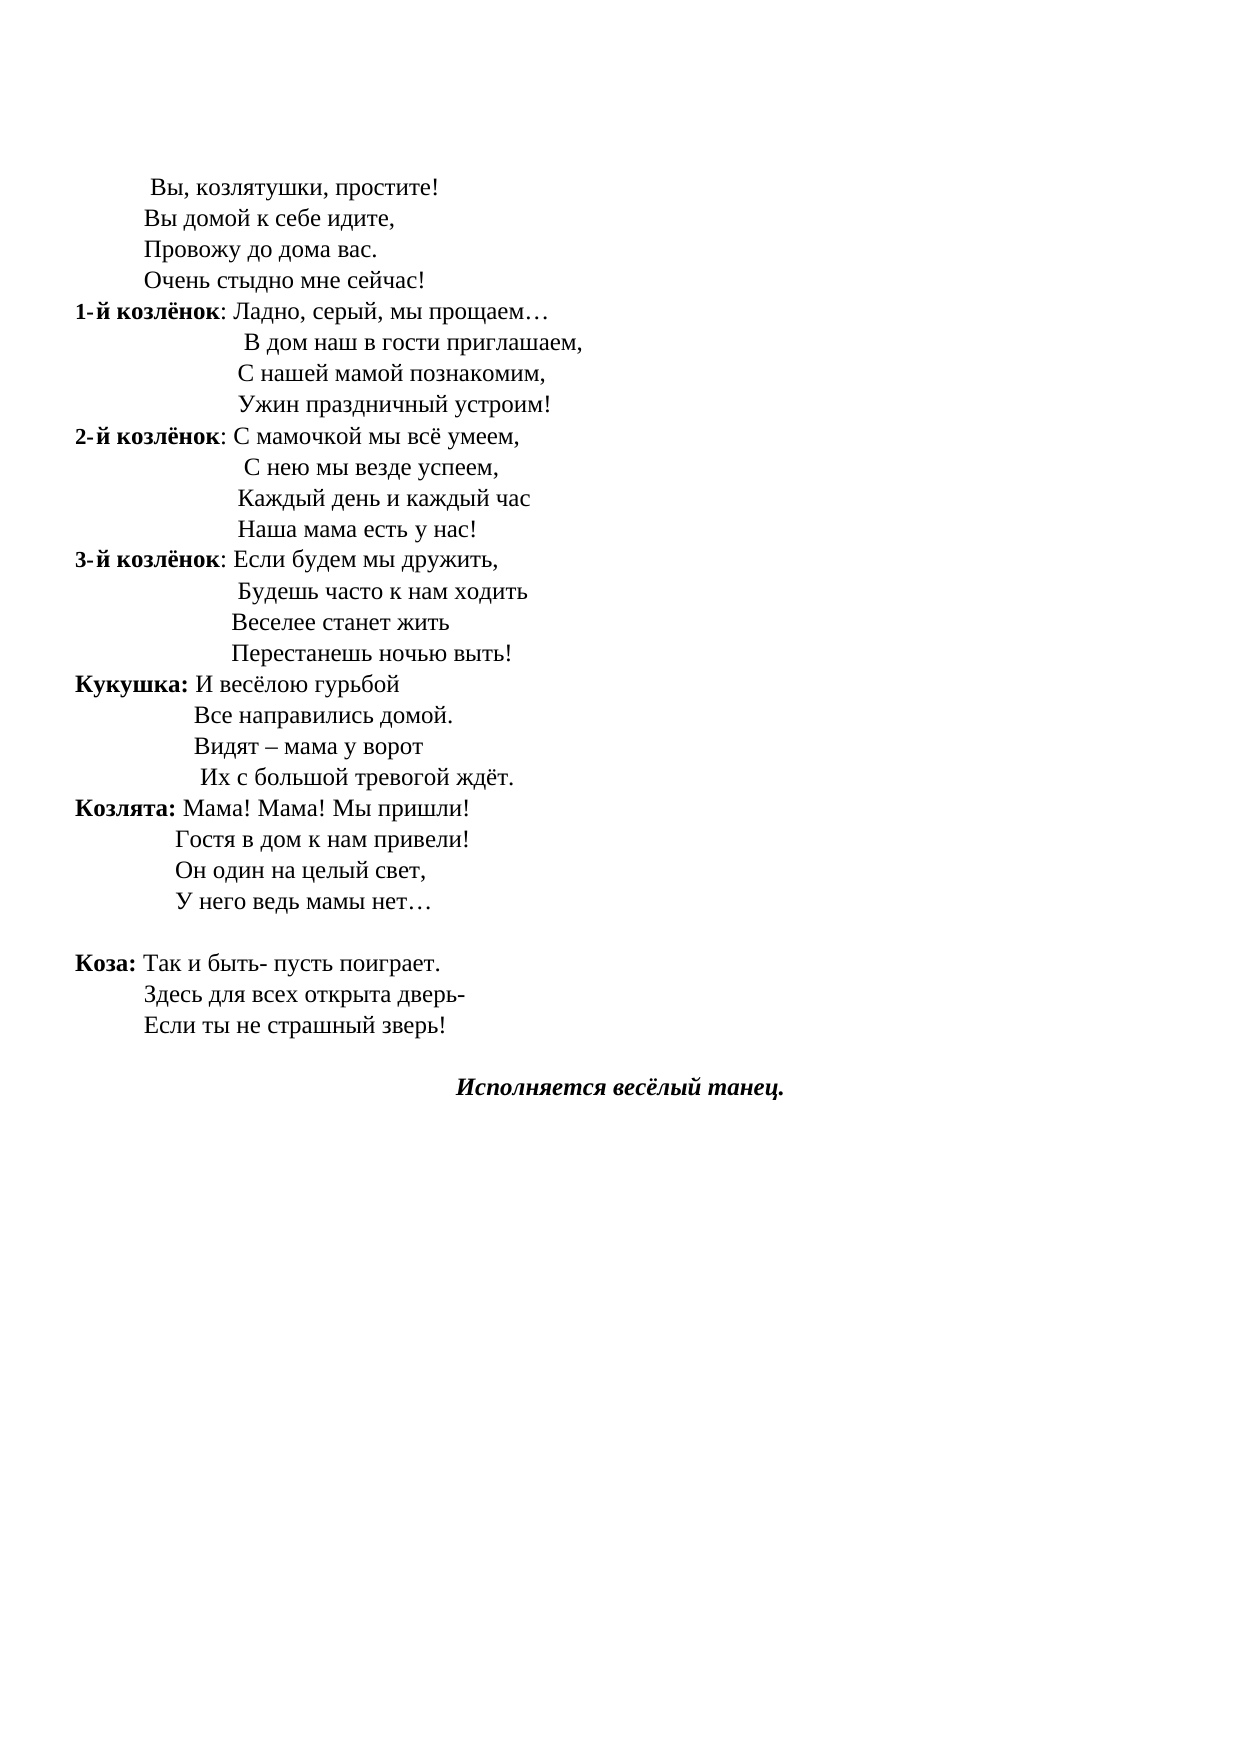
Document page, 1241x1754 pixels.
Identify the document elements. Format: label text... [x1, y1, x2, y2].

text С нею мы везде успеем, Каждый день и каждый час Наша мама есть у нас! [237, 452, 566, 543]
text Очень стыдно мне сейчас! [144, 266, 1153, 294]
list й козлёнок: Ладно, серый, мы прощаем… [75, 296, 1153, 325]
text Вы, козлятушки, простите! Вы домой к себе идите, Провожу до дома вас. [144, 172, 441, 263]
text Все направились домой. Видят – мама у ворот [194, 700, 455, 760]
list й козлёнок: Если будем мы дружить, [75, 545, 1153, 573]
text Козлята: Мама! Мама! Мы пришли! Гостя в дом к нам привели! Он один на целый свет, [75, 793, 471, 884]
text Здесь для всех открыта дверь- Если ты не страшный зверь! [144, 979, 467, 1039]
text У него ведь мамы нет… [175, 886, 1153, 915]
list й козлёнок: С мамочкой мы всё умеем, [75, 421, 1153, 449]
subtitle Исполняется весёлый танец. [136, 1072, 1104, 1101]
text Кукушка: И весёлою гурьбой [75, 669, 1153, 698]
text Коза: Так и быть- пусть поиграет. [75, 948, 1153, 977]
text В дом наш в гости приглашаем, С нашей мамой познакомим, Ужин праздничный устроим! [237, 327, 585, 418]
text Будешь часто к нам ходить Веселее станет жить Перестанешь ночью выть! [231, 576, 529, 667]
text Их с большой тревогой ждёт. [200, 762, 1153, 791]
